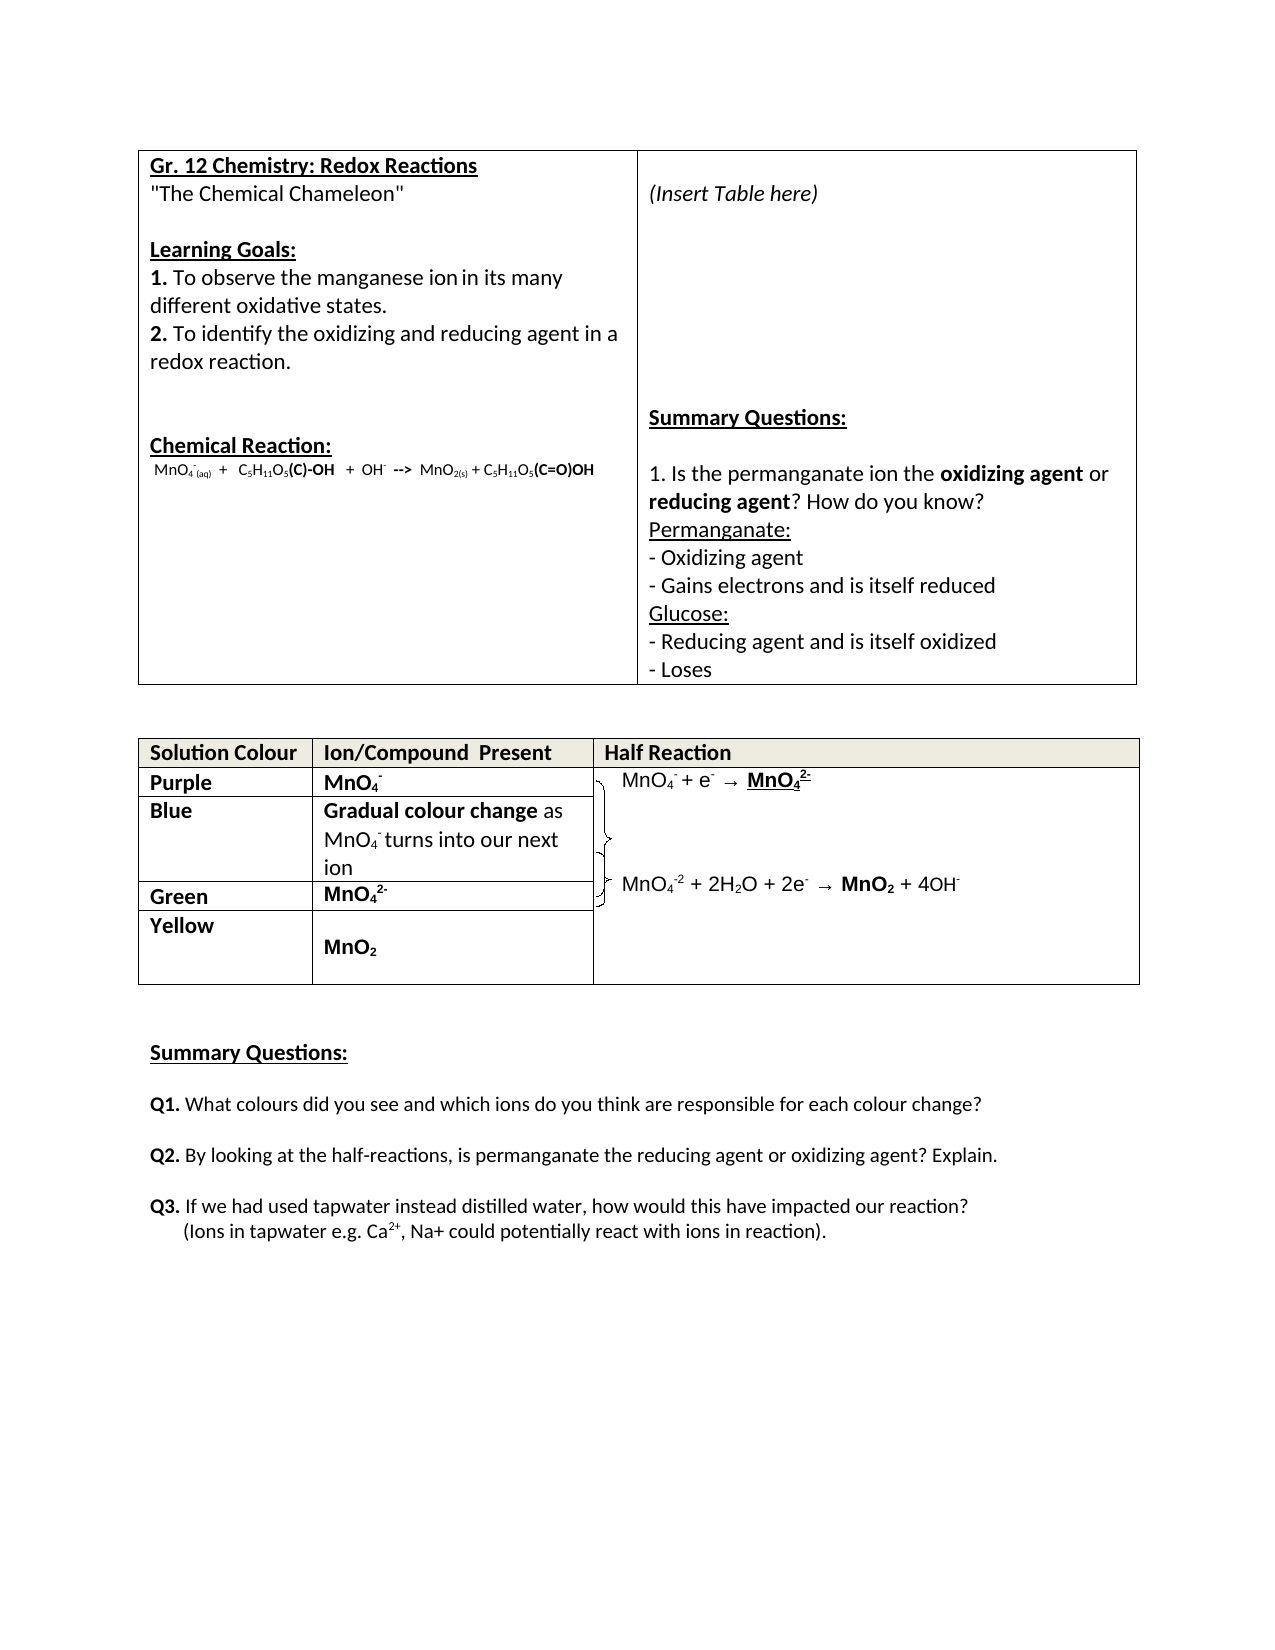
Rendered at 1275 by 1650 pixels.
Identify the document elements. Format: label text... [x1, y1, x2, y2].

list Q1. What colours did you see and which ions do you think are responsible for each colour change? [150, 1091, 1125, 1117]
table_cell MnO42- [313, 882, 593, 910]
table_header Ion/Compound Present [313, 739, 593, 767]
table_header Solution Colour [139, 739, 312, 767]
table_cell Blue [139, 797, 312, 881]
table_cell MnO4- + e- → MnO42- MnO4-2 + 2H2O + 2e- → MnO2 + 4OH- [594, 768, 1139, 984]
text Summary Questions: [150, 1038, 1125, 1066]
list Q3. If we had used tapwater instead distilled water, how would this have impacted our reaction? [150, 1193, 1125, 1218]
table_header Gr. 12 Chemistry: Redox Reactions "The Chemical Chameleon" Learning Goals: 1. To observe the manganese ion in its many different oxidative states. 2. To identify the oxidizing and reducing agent in a redox reaction. Chemical Reaction: MnO4-(aq) + C5H11O5(C)-OH + OH- --> MnO2(s) + C5H11O5(C=O)OH [139, 151, 637, 683]
table_cell MnO4- [313, 768, 593, 796]
list (Ions in tapwater e.g. Ca2+, Na+ could potentially react with ions in reaction). [150, 1218, 1125, 1244]
table_cell Gradual colour change as MnO4- turns into our next ion [313, 797, 593, 881]
table_cell Purple [139, 768, 312, 796]
table_header Half Reaction [594, 739, 1139, 767]
table_cell MnO2 [313, 911, 593, 984]
list Q2. By looking at the half-reactions, is permanganate the reducing agent or oxidizing agent? Explain. [150, 1142, 1125, 1168]
table_header (Insert Table here) Summary Questions: 1. Is the permanganate ion the oxidizing agent or reducing agent? How do you know? Permanganate: - Oxidizing agent - Gains electrons and is itself reduced Glucose: - Reducing agent and is itself oxidized - Loses [638, 151, 1136, 683]
table_cell Green [139, 882, 312, 910]
table_cell Yellow [139, 911, 312, 984]
